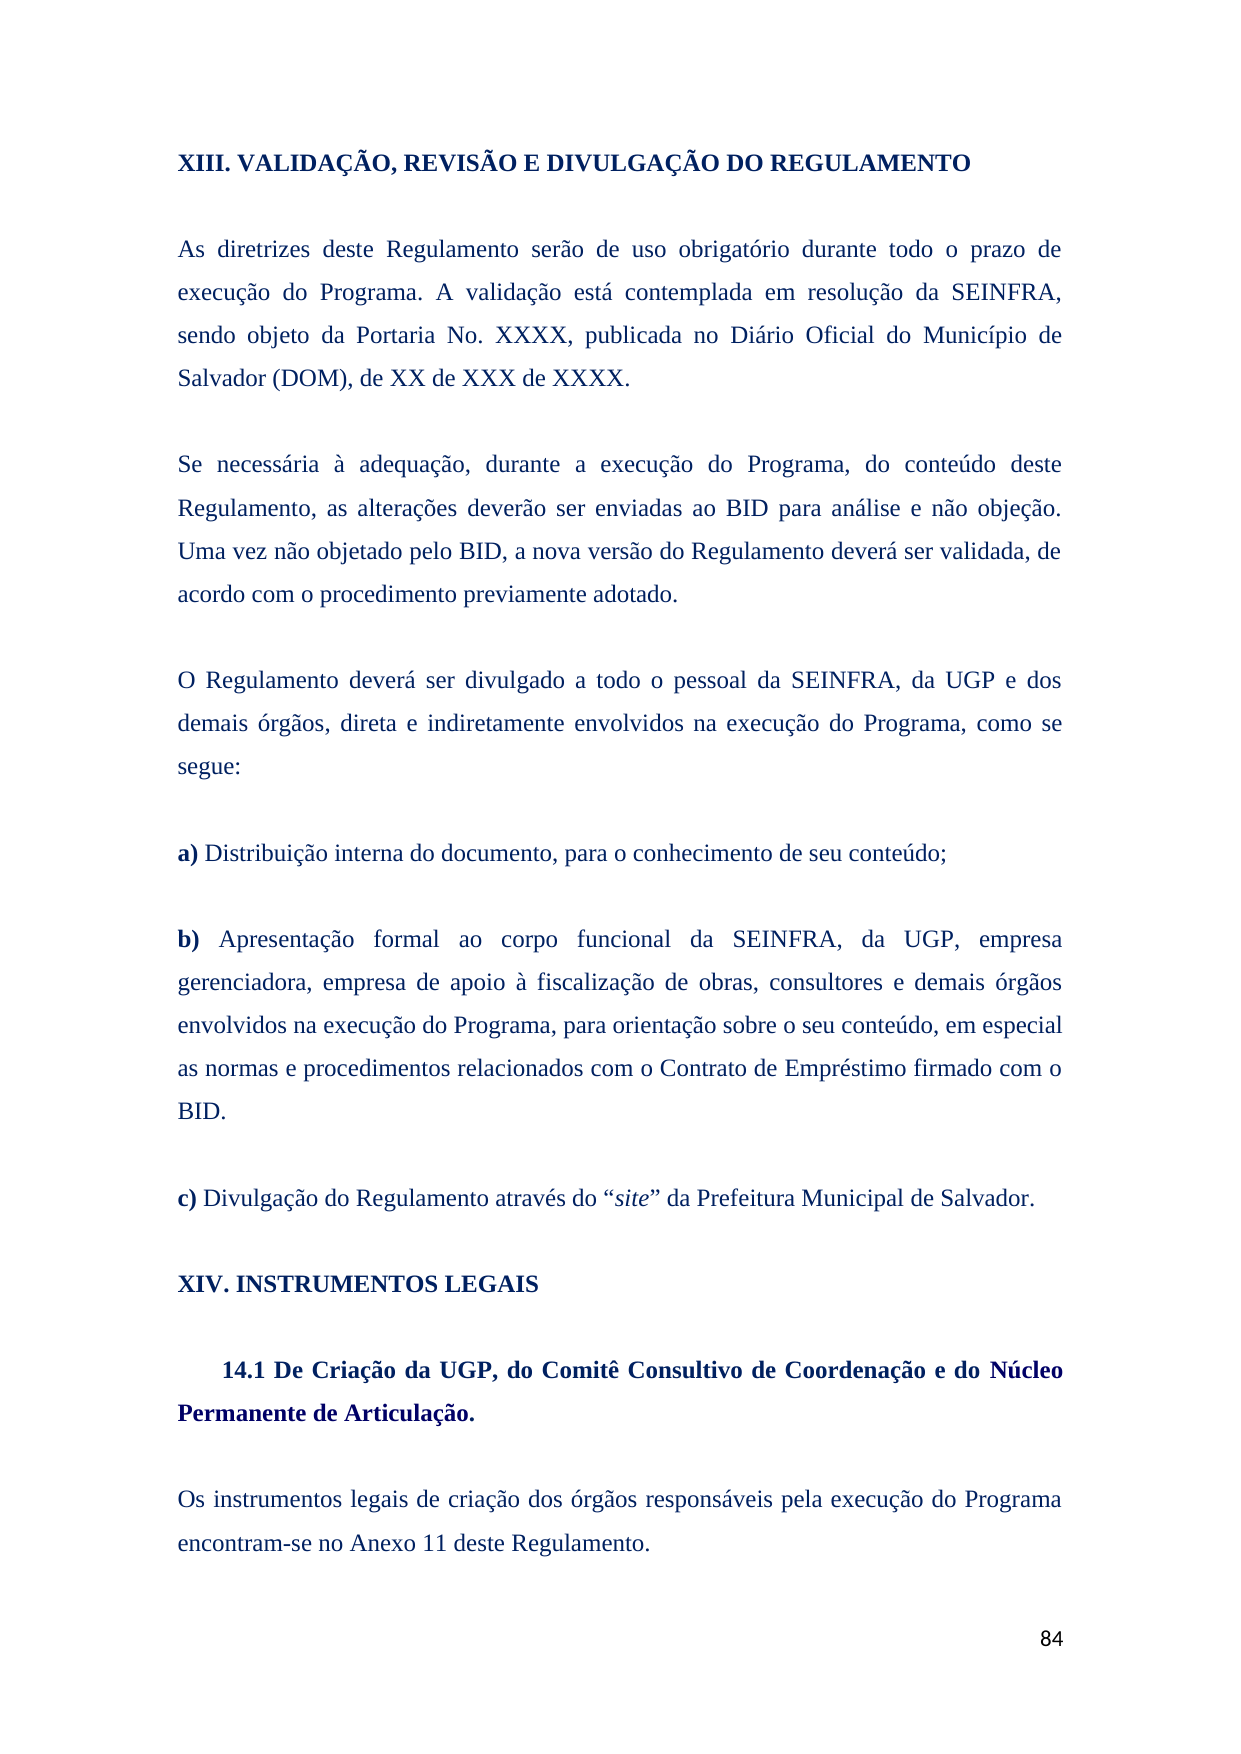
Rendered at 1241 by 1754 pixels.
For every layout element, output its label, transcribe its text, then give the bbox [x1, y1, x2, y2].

text XIII. VALIDAÇÃO, REVISÃO E DIVULGAÇÃO DO REGULAMENTO [177, 148, 1063, 176]
text O Regulamento deverá ser divulgado a todo o pessoal da SEINFRA, da UGP e dos demais órgãos, direta e indiretamente envolvidos na execução do Programa, como se segue: [177, 665, 1063, 780]
text Os instrumentos legais de criação dos órgãos responsáveis pela execução do Programa encontram-se no Anexo 11 deste Regulamento. [177, 1484, 1063, 1556]
text b) Apresentação formal ao corpo funcional da SEINFRA, da UGP, empresa gerenciadora, empresa de apoio à fiscalização de obras, consultores e demais órgãos envolvidos na execução do Programa, para orientação sobre o seu conteúdo, em especial as normas e procedimentos relacionados com o Contrato de Empréstimo firmado com o BID. [177, 924, 1063, 1125]
text c) Divulgação do Regulamento através do “site” da Prefeitura Municipal de Salvador. [177, 1183, 1063, 1211]
text As diretrizes deste Regulamento serão de uso obrigatório durante todo o prazo de execução do Programa. A validação está contemplada em resolução da SEINFRA, sendo objeto da Portaria No. XXXX, publicada no Diário Oficial do Município de Salvador (DOM), de XX de XXX de XXXX. [177, 234, 1063, 392]
text Se necessária à adequação, durante a execução do Programa, do conteúdo deste Regulamento, as alterações deverão ser enviadas ao BID para análise e não objeção. Uma vez não objetado pelo BID, a nova versão do Regulamento deverá ser validada, de acordo com o procedimento previamente adotado. [177, 449, 1063, 608]
text XIV. INSTRUMENTOS LEGAIS [177, 1269, 1063, 1298]
text a) Distribuição interna do documento, para o conhecimento de seu conteúdo; [177, 838, 1063, 866]
text 14.1 De Criação da UGP, do Comitê Consultivo de Coordenação e do Núcleo Permanente de Articulação. [177, 1355, 1063, 1427]
